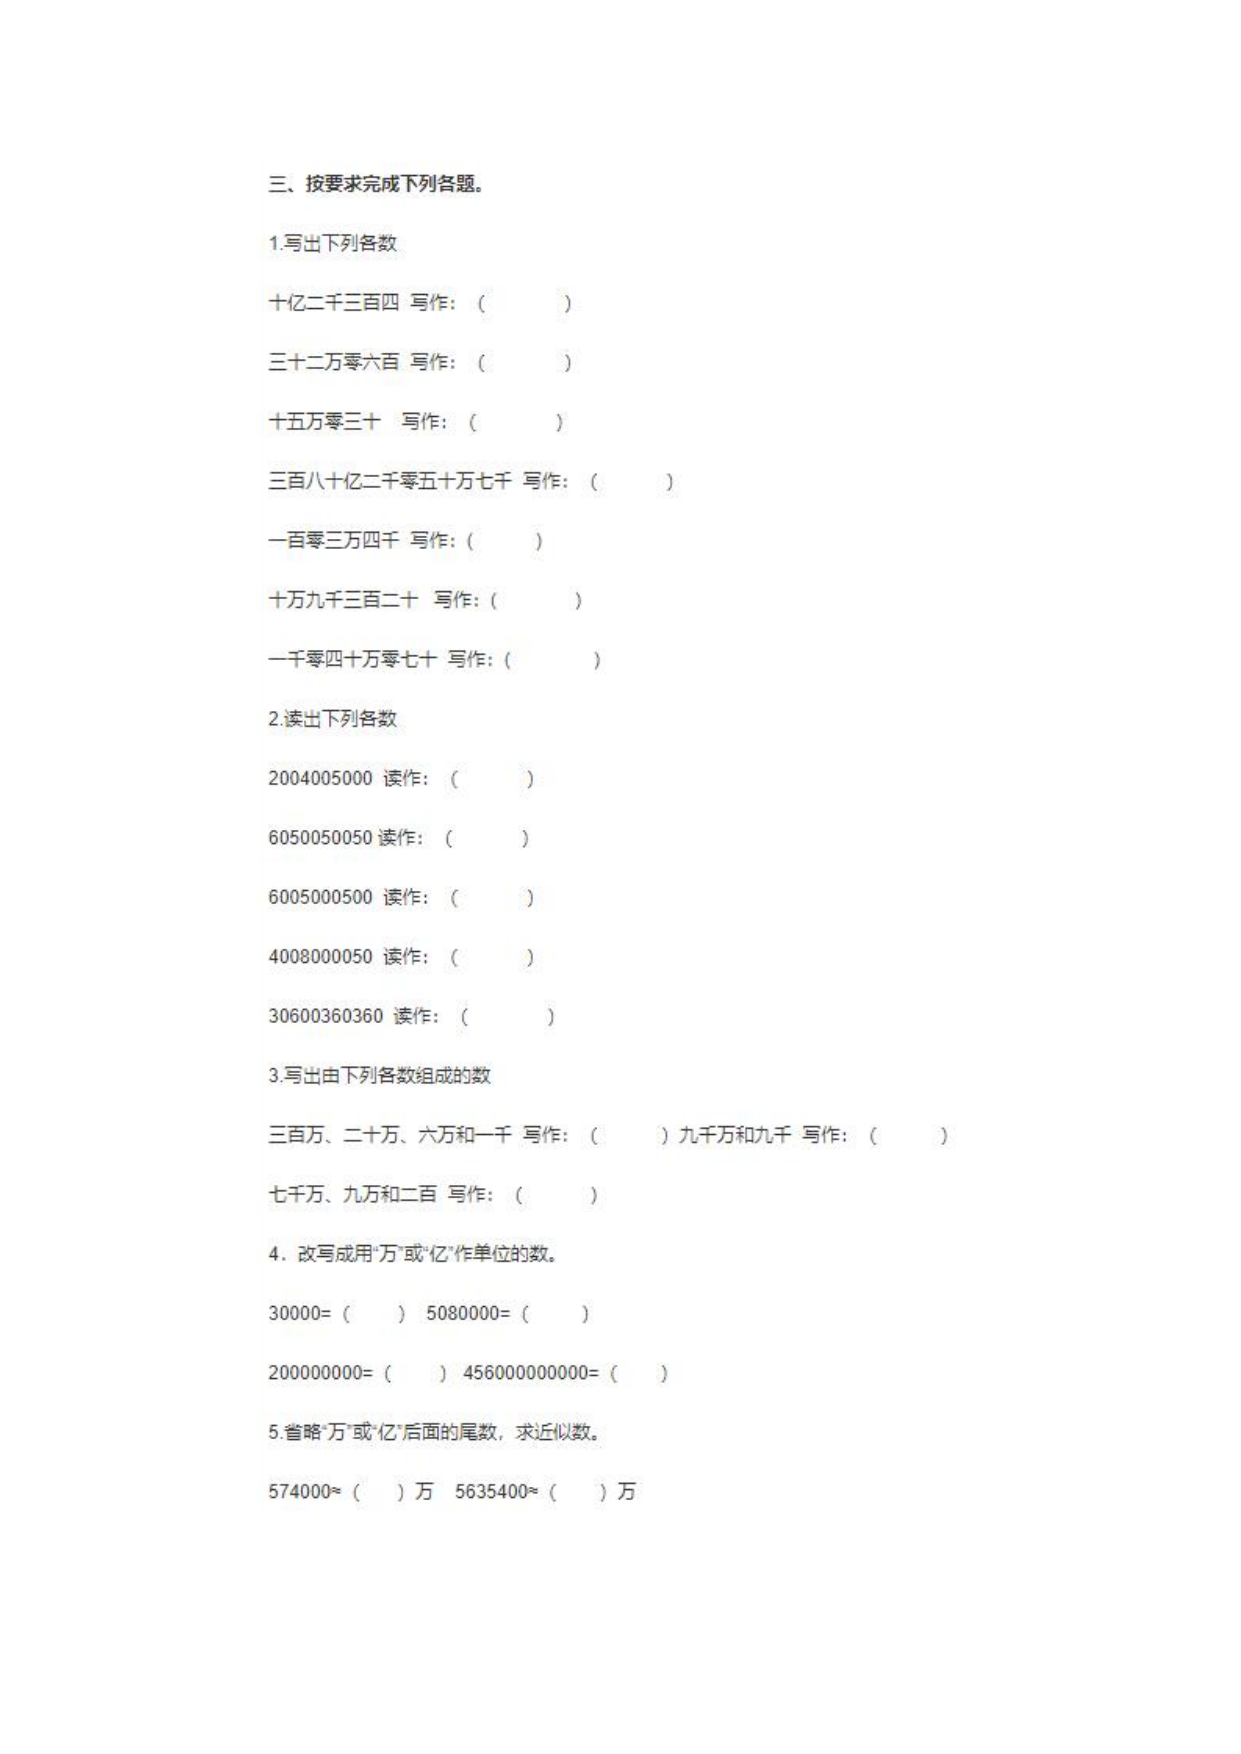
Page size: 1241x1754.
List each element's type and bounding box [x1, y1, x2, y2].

picture [231, 162, 1010, 1511]
